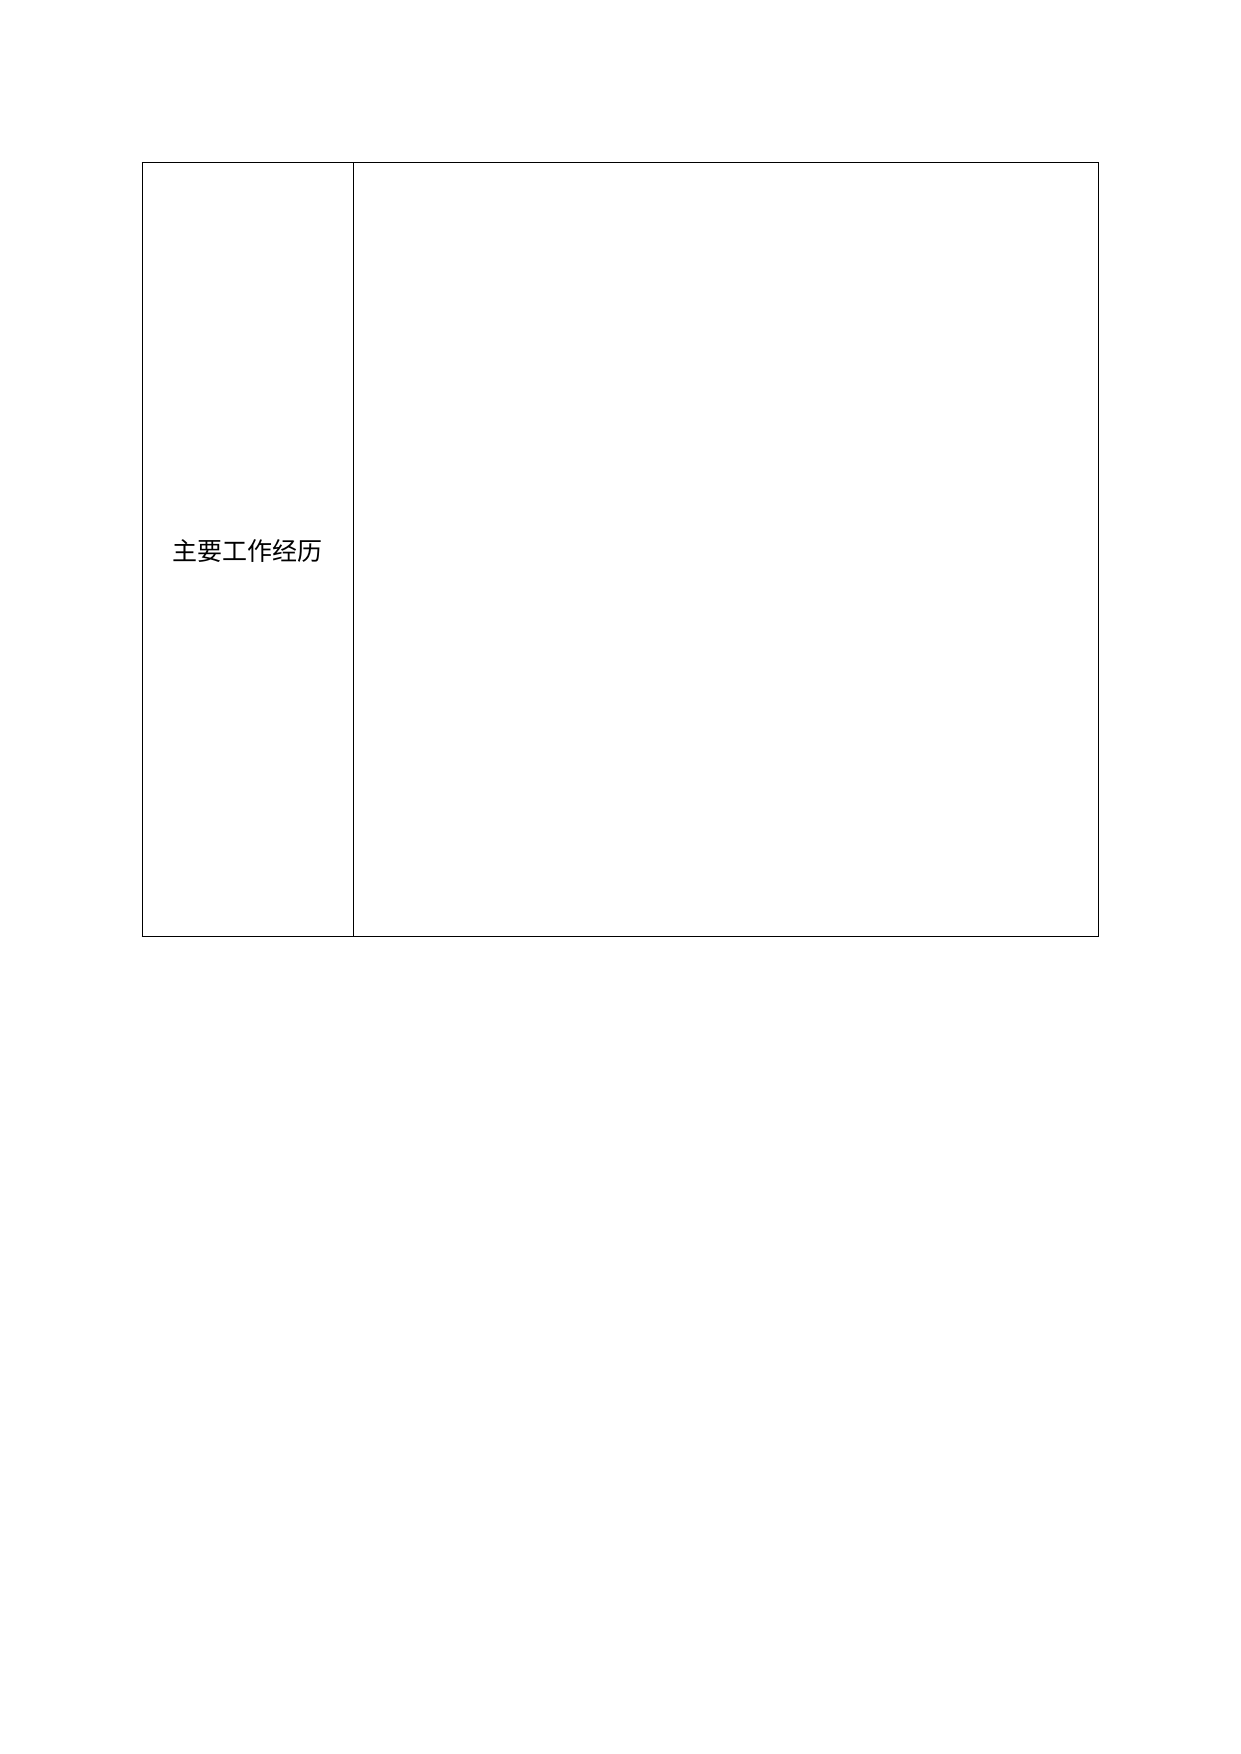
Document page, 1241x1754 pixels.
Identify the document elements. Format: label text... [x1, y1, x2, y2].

table_cell [354, 163, 1098, 936]
table_cell 主要工作经历 [143, 163, 353, 936]
